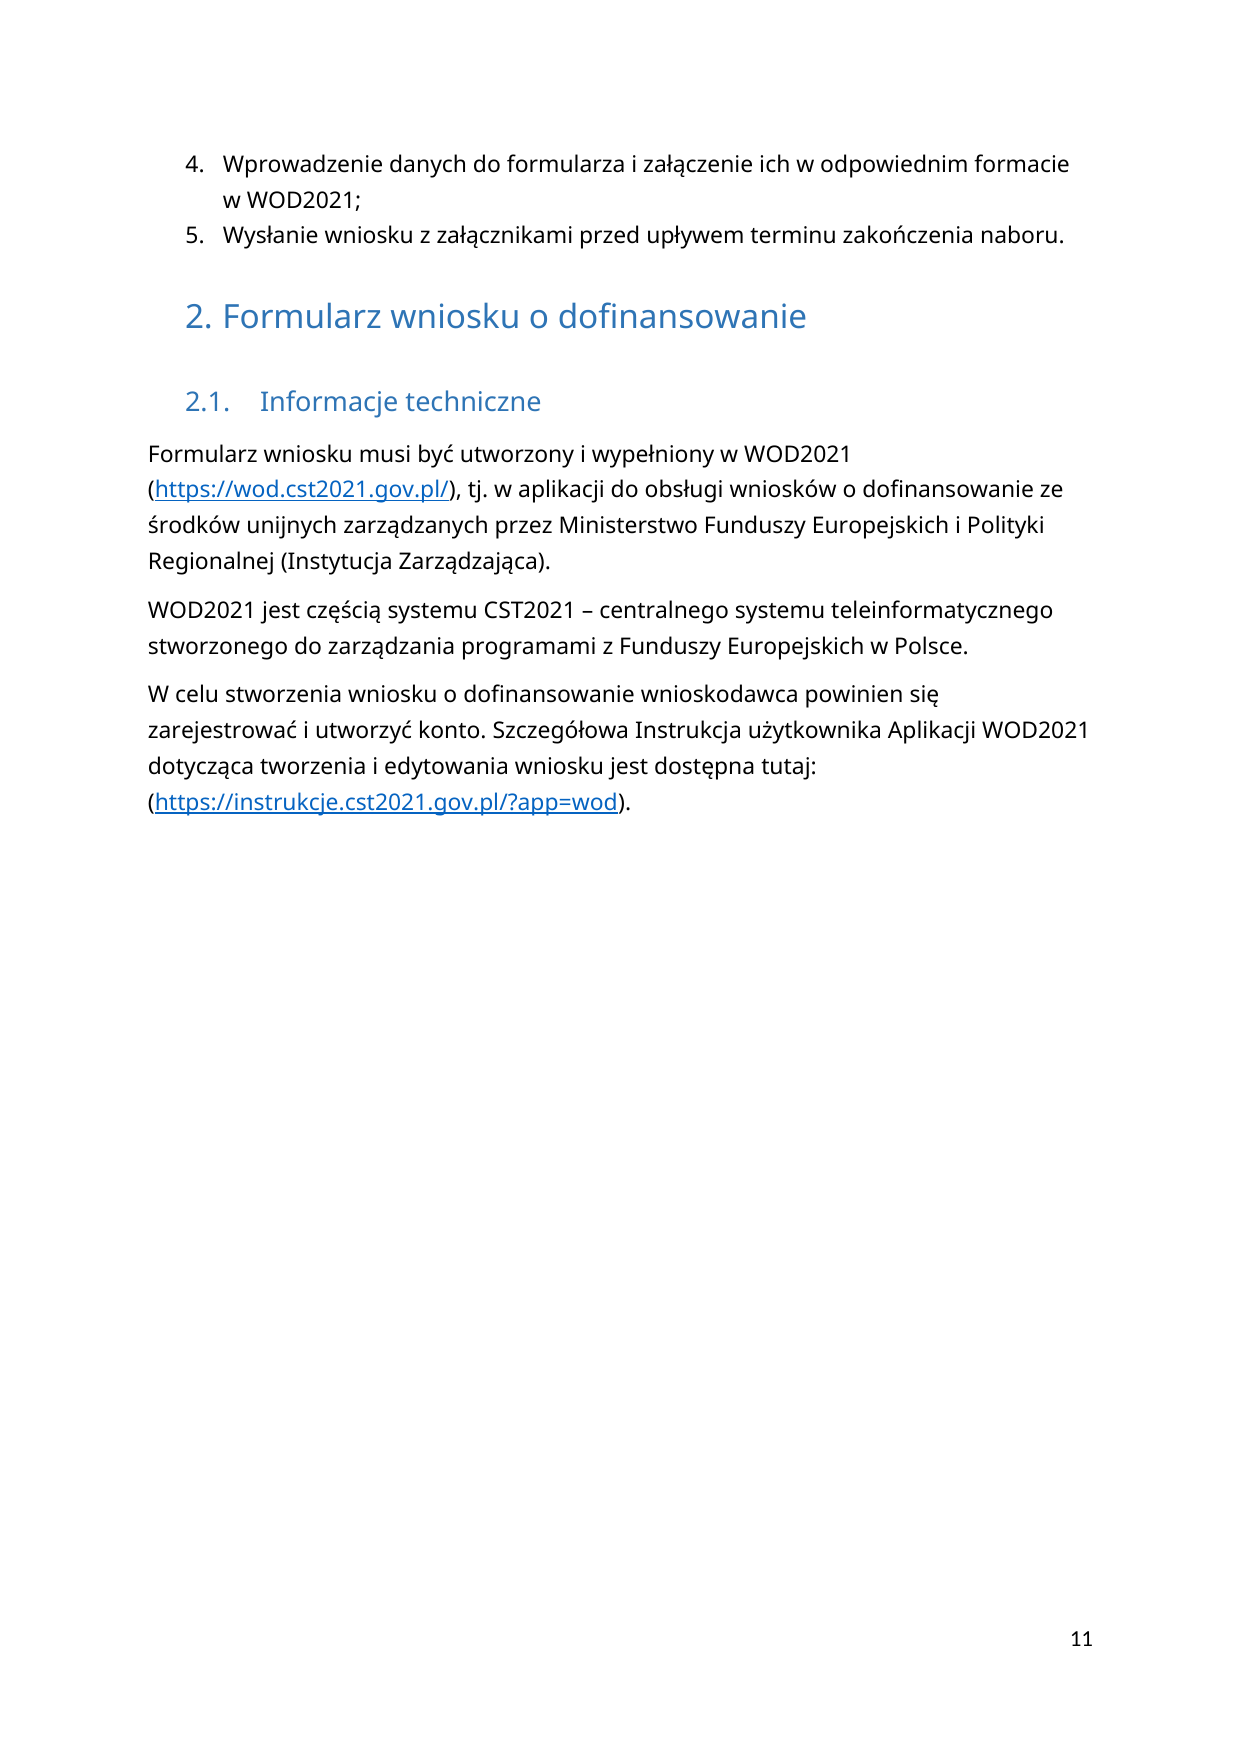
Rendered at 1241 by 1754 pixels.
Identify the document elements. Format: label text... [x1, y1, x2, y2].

text Formularz wniosku musi być utworzony i wypełniony w WOD2021 (https://wod.cst2021.gov.pl/), tj. w aplikacji do obsługi wniosków o dofinansowanie ze środków unijnych zarządzanych przez Ministerstwo Funduszy Europejskich i Polityki Regionalnej (Instytucja Zarządzająca). [148, 437, 1093, 577]
list Wprowadzenie danych do formularza i załączenie ich w odpowiednim formacie w WOD2021; [185, 148, 1093, 215]
text W celu stworzenia wniosku o dofinansowanie wnioskodawca powinien się zarejestrować i utworzyć konto. Szczegółowa Instrukcja użytkownika Aplikacji WOD2021 dotycząca tworzenia i edytowania wniosku jest dostępna tutaj: (https://instrukcje.cst2021.gov.pl/?app=wod). [148, 678, 1093, 817]
text WOD2021 jest częścią systemu CST2021 – centralnego systemu teleinformatycznego stworzonego do zarządzania programami z Funduszy Europejskich w Polsce. [148, 594, 1093, 661]
list Wysłanie wniosku z załącznikami przed upływem terminu zakończenia naboru. [185, 219, 1093, 251]
subtitle Formularz wniosku o dofinansowanie [185, 293, 1093, 338]
subtitle Informacje techniczne [185, 383, 1093, 419]
